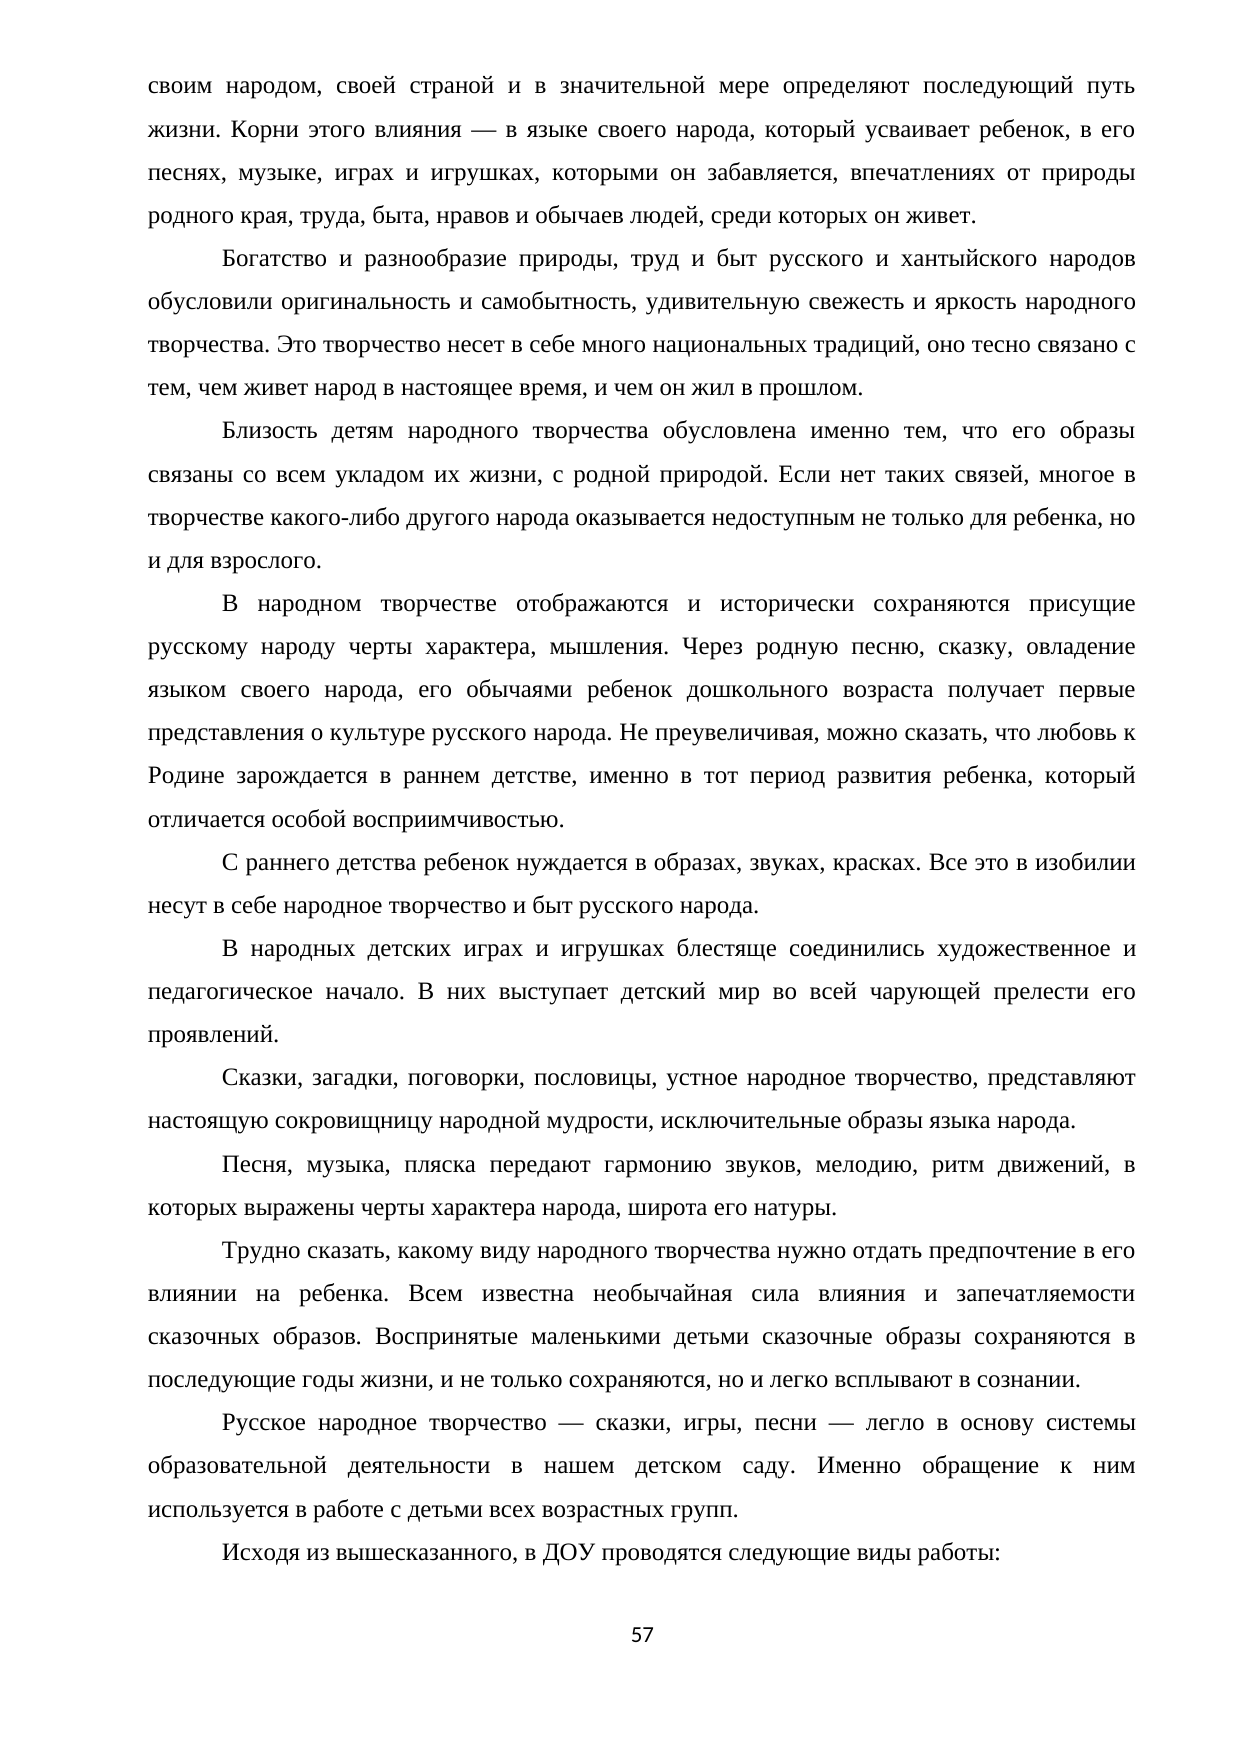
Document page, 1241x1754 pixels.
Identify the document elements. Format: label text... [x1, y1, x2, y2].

text Песня, музыка, пляска передают гармонию звуков, мелодию, ритм движений, в которых выражены черты характера народа, широта его натуры. [148, 1149, 1137, 1221]
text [148, 71, 1137, 229]
text Сказки, загадки, поговорки, пословицы, устное народное творчество, представляют настоящую сокровищницу народной мудрости, исключительные образы языка народа. [148, 1062, 1137, 1134]
text С раннего детства ребенок нуждается в образах, звуках, красках. Все это в изобилии несут в себе народное творчество и быт русского народа. [148, 847, 1137, 919]
text Близость детям народного творчества обусловлена именно тем, что его образы связаны со всем укладом их жизни, с родной природой. Если нет таких связей, многое в творчестве какого-либо другого народа оказывается недоступным не только для ребенка, но и для взрослого. [148, 416, 1137, 574]
text В народных детских играх и игрушках блестяще соединились художественное и педагогическое начало. В них выступает детский мир во всей чарующей прелести его проявлений. [148, 933, 1137, 1048]
text В народном творчестве отображаются и исторически сохраняются присущие русскому народу черты характера, мышления. Через родную песню, сказку, овладение языком своего народа, его обычаями ребенок дошкольного возраста получает первые представления о культуре русского народа. Не преувеличивая, можно сказать, что любовь к Родине зарождается в раннем детстве, именно в тот период развития ребенка, который отличается особой восприимчивостью. [148, 588, 1137, 832]
text Русское народное творчество — сказки, игры, песни — легло в основу системы образовательной деятельности в нашем детском саду. Именно обращение к ним используется в работе с детьми всех возрастных групп. [148, 1407, 1137, 1522]
text Исходя из вышесказанного, в ДОУ проводятся следующие виды работы: [148, 1537, 1137, 1566]
text Богатство и разнообразие природы, труд и быт русского и хантыйского народов обусловили оригинальность и самобытность, удивительную свежесть и яркость народного творчества. Это творчество несет в себе много национальных традиций, оно тесно связано с тем, чем живет народ в настоящее время, и чем он жил в прошлом. [148, 243, 1137, 401]
text Трудно сказать, какому виду народного творчества нужно отдать предпочтение в его влиянии на ребенка. Всем известна необычайная сила влияния и запечатляемости сказочных образов. Воспринятые маленькими детьми сказочные образы сохраняются в последующие годы жизни, и не только сохраняются, но и легко всплывают в сознании. [148, 1235, 1137, 1393]
